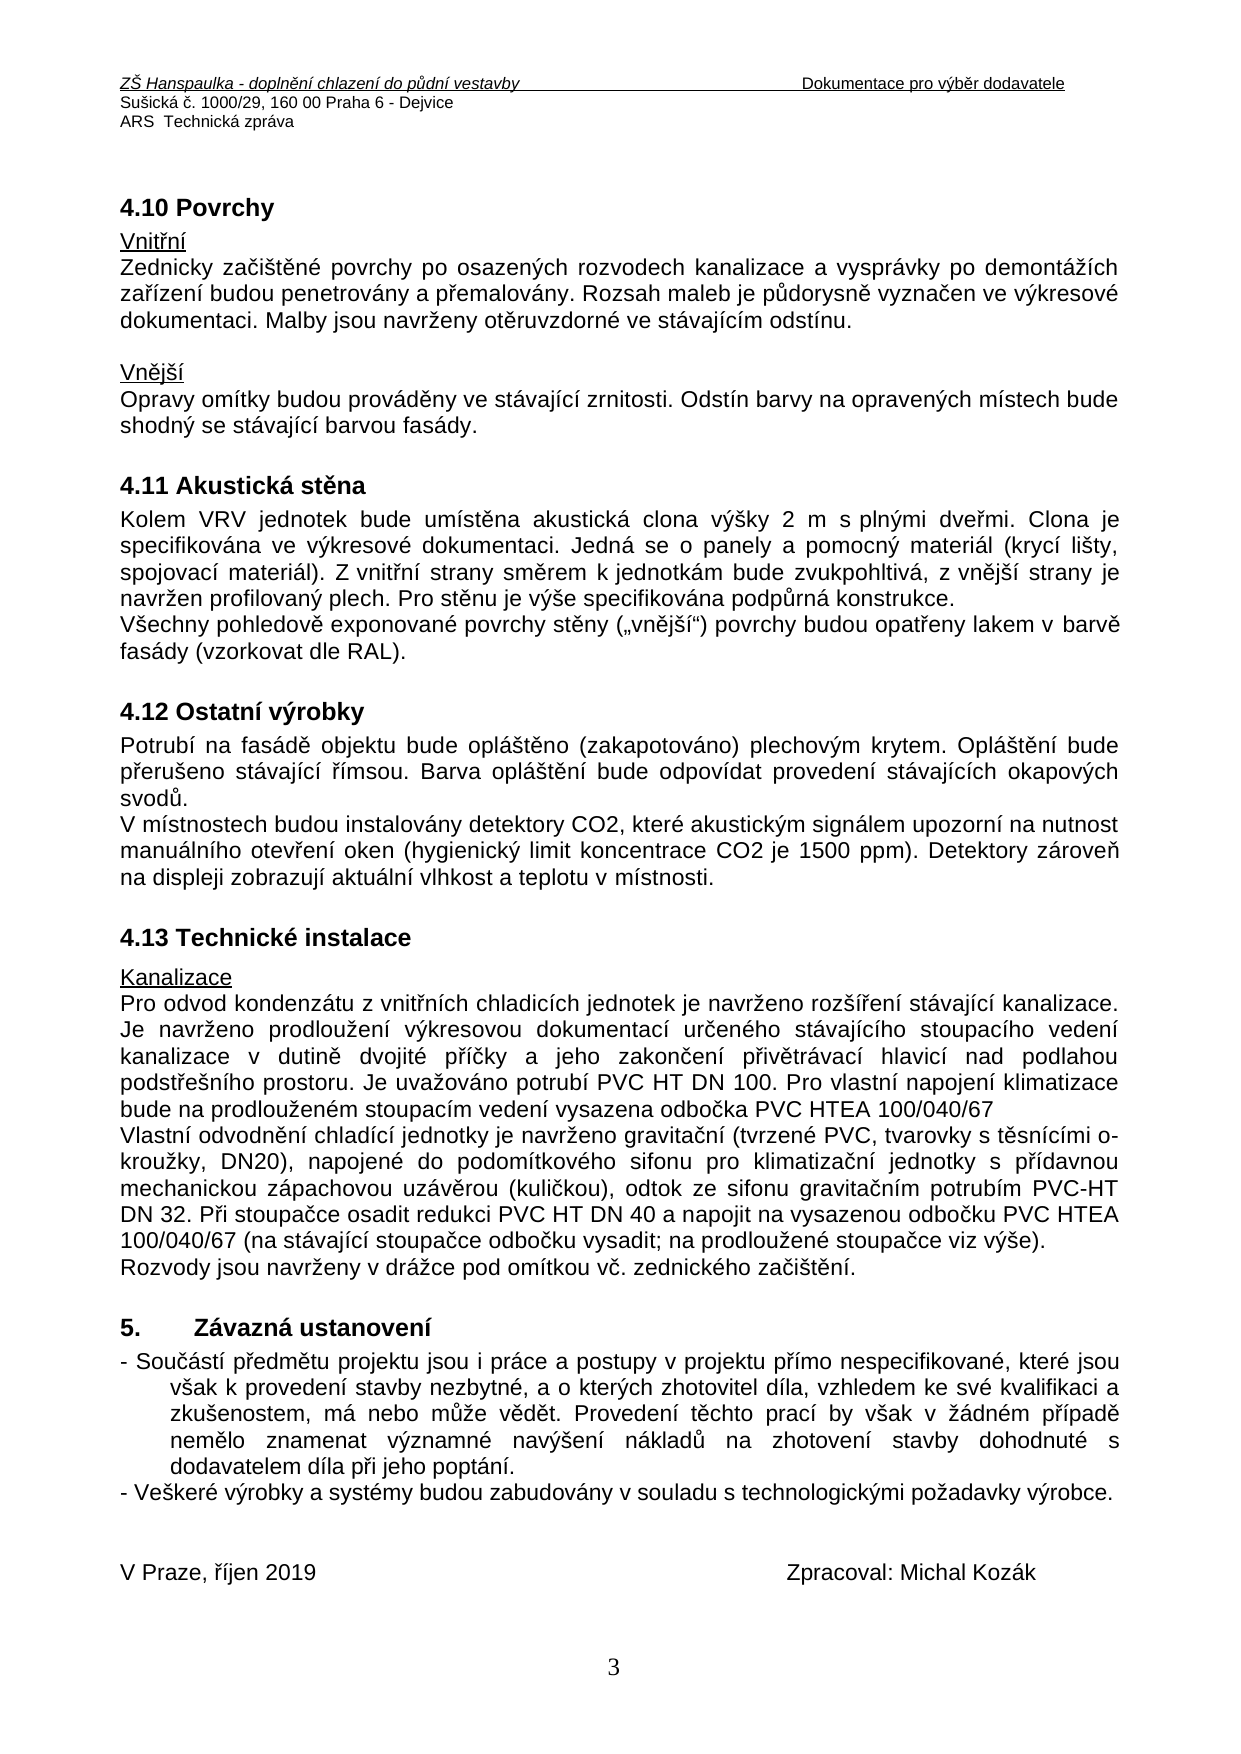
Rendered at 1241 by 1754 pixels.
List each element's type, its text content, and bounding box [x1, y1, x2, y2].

text Rozvody jsou navrženy v drážce pod omítkou vč. zednického začištění. [120, 1254, 1120, 1280]
text Všechny pohledově exponované povrchy stěny („vnější“) povrchy budou opatřeny lakem v barvě fasády (vzorkovat dle RAL). [120, 611, 1120, 664]
subtitle 4.12 Ostatní výrobky [120, 697, 1120, 726]
text Kolem VRV jednotek bude umístěna akustická clona výšky 2 m s plnými dveřmi. Clona je specifikována ve výkresové dokumentaci. Jedná se o panely a pomocný materiál (krycí lišty, spojovací materiál). Z vnitřní strany směrem k jednotkám bude zvukpohltivá, z vnější strany je navržen profilovaný plech. Pro stěnu je výše specifikována podpůrná konstrukce. [120, 506, 1120, 611]
subtitle 4.11 Akustická stěna [120, 471, 1120, 500]
text V místnostech budou instalovány detektory CO2, které akustickým signálem upozorní na nutnost manuálního otevření oken (hygienický limit koncentrace CO2 je 1500 ppm). Detektory zároveň na displeji zobrazují aktuální vlhkost a teplotu v místnosti. [120, 811, 1120, 890]
subtitle 5. Závazná ustanovení [120, 1313, 1120, 1341]
text Kanalizace [120, 964, 1120, 990]
text Potrubí na fasádě objektu bude opláštěno (zakapotováno) plechovým krytem. Opláštění bude přerušeno stávající římsou. Barva opláštění bude odpovídat provedení stávajících okapových svodů. [120, 732, 1120, 811]
subtitle 4.13 Technické instalace [120, 922, 1120, 951]
text V Praze, říjen 2019 Zpracoval: Michal Kozák [120, 1558, 1120, 1585]
text - Součástí předmětu projektu jsou i práce a postupy v projektu přímo nespecifikované, které jsou však k provedení stavby nezbytné, a o kterých zhotovitel díla, vzhledem ke své kvalifikaci a zkušenostem, má nebo může vědět. Provedení těchto prací by však v žádném případě nemělo znamenat významné navýšení nákladů na zhotovení stavby dohodnuté s dodavatelem díla při jeho poptání. [120, 1348, 1120, 1479]
text Vlastní odvodnění chladící jednotky je navrženo gravitační (tvrzené PVC, tvarovky s těsnícími o-kroužky, DN20), napojené do podomítkového sifonu pro klimatizační jednotky s přídavnou mechanickou zápachovou uzávěrou (kuličkou), odtok ze sifonu gravitačním potrubím PVC-HT DN 32. Při stoupačce osadit redukci PVC HT DN 40 a napojit na vysazenou odbočku PVC HTEA 100/040/67 (na stávající stoupačce odbočku vysadit; na prodloužené stoupačce viz výše). [120, 1122, 1120, 1254]
text Vnější [120, 359, 1120, 386]
text Zednicky začištěné povrchy po osazených rozvodech kanalizace a vysprávky po demontážích zařízení budou penetrovány a přemalovány. Rozsah maleb je půdorysně vyznačen ve výkresové dokumentaci. Malby jsou navrženy otěruvzdorné ve stávajícím odstínu. [120, 254, 1120, 333]
text Pro odvod kondenzátu z vnitřních chladicích jednotek je navrženo rozšíření stávající kanalizace. Je navrženo prodloužení výkresovou dokumentací určeného stávajícího stoupacího vedení kanalizace v dutině dvojité příčky a jeho zakončení přivětrávací hlavicí nad podlahou podstřešního prostoru. Je uvažováno potrubí PVC HT DN 100. Pro vlastní napojení klimatizace bude na prodlouženém stoupacím vedení vysazena odbočka PVC HTEA 100/040/67 [120, 990, 1120, 1122]
subtitle 4.10 Povrchy [120, 193, 1120, 221]
text Vnitřní [120, 228, 1120, 254]
text - Veškeré výrobky a systémy budou zabudovány v souladu s technologickými požadavky výrobce. [120, 1479, 1120, 1506]
text Opravy omítky budou prováděny ve stávající zrnitosti. Odstín barvy na opravených místech bude shodný se stávající barvou fasády. [120, 386, 1120, 438]
